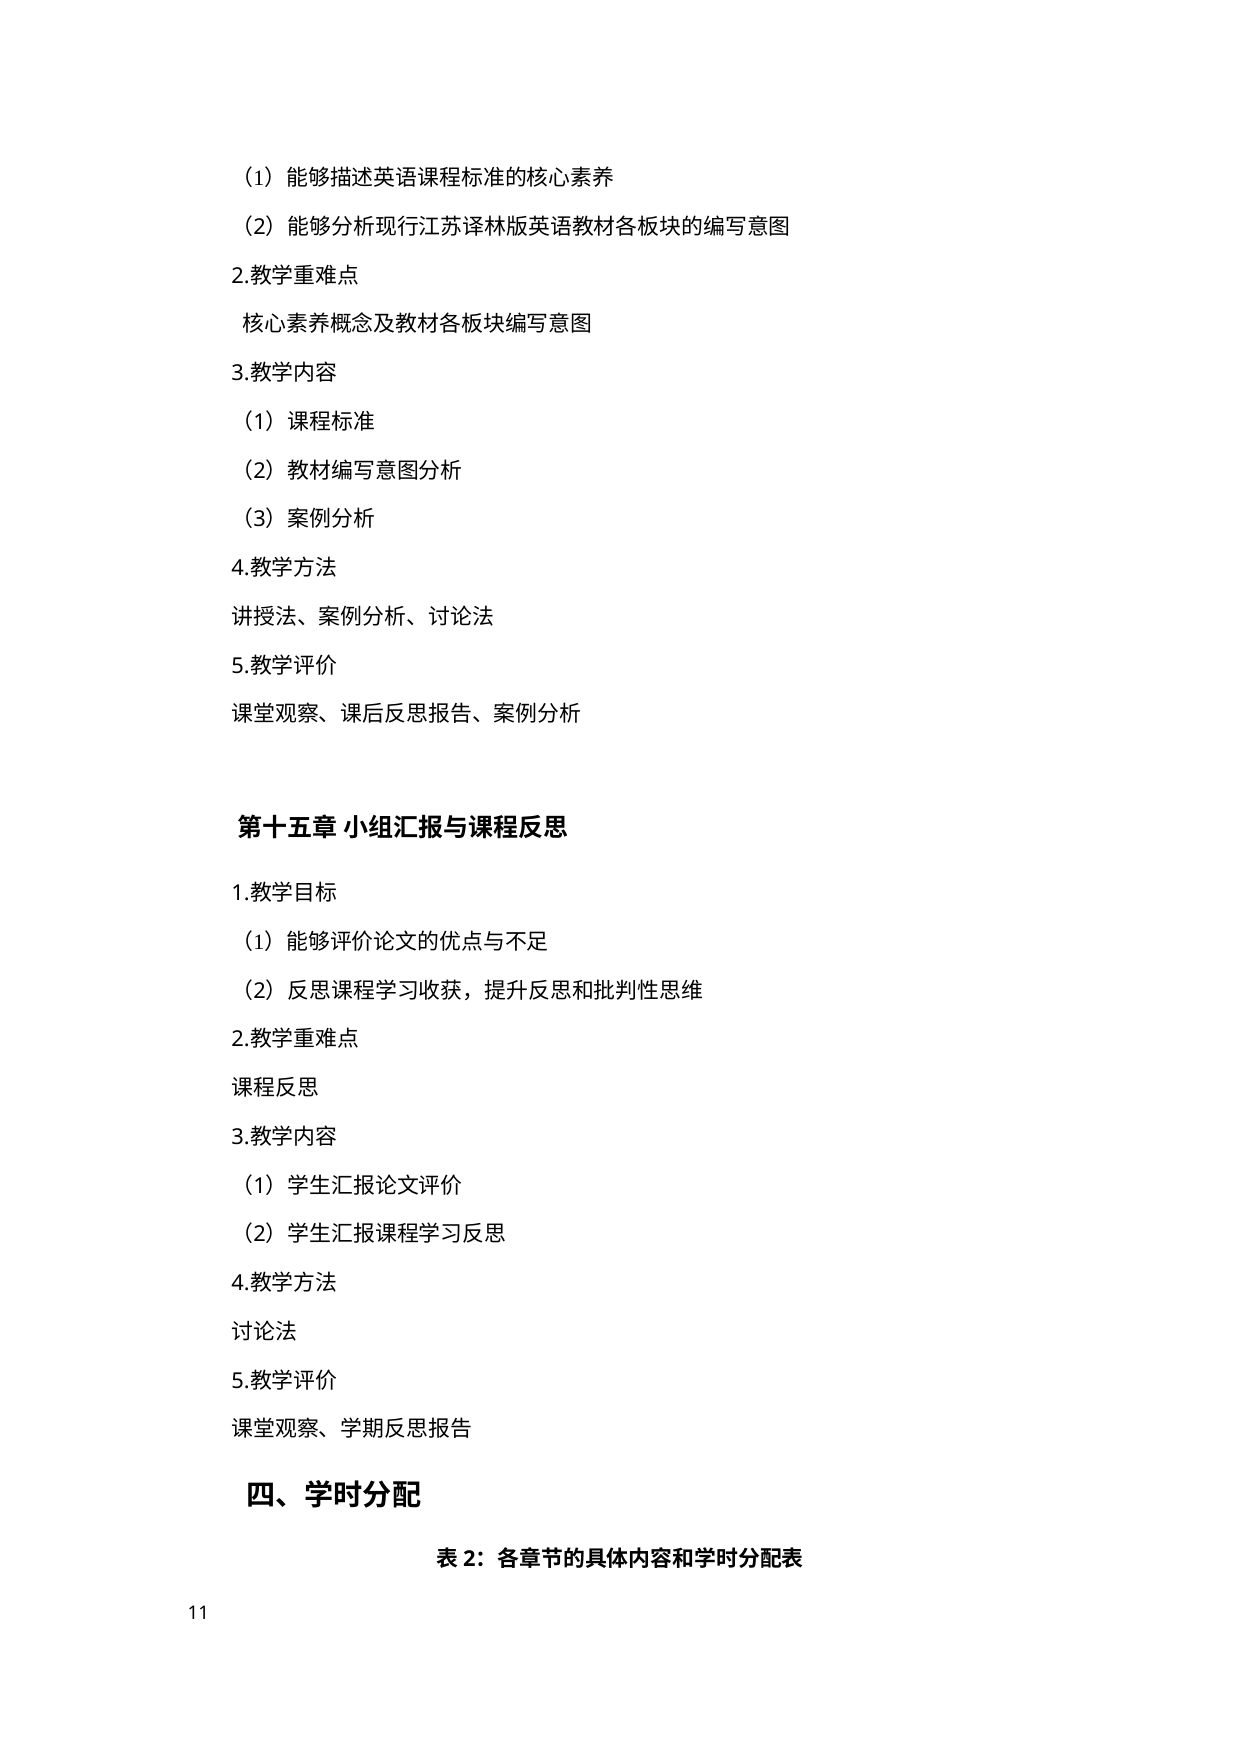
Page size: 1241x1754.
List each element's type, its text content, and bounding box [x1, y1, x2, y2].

text 2.教学重难点 [187, 257, 1053, 290]
text 3.教学内容 [187, 1118, 1053, 1151]
text 3.教学内容 [187, 355, 1053, 387]
text （2）能够分析现行江苏译林版英语教材各板块的编写意图 [187, 208, 1053, 241]
text 第十五章 小组汇报与课程反思 [187, 793, 1053, 858]
text 表2：各章节的具体内容和学时分配表 [187, 1541, 1053, 1573]
text （2）教材编写意图分析 [187, 452, 1053, 485]
text 课堂观察、课后反思报告、案例分析 [187, 696, 1053, 728]
text （2）反思课程学习收获，提升反思和批判性思维 [187, 972, 1053, 1005]
text 四、学时分配 [187, 1460, 1053, 1525]
text 4.教学方法 [187, 550, 1053, 582]
text （3）案例分析 [187, 501, 1053, 533]
text 1.教学目标 [187, 875, 1053, 907]
text （2）学生汇报课程学习反思 [187, 1216, 1053, 1248]
text 5.教学评价 [187, 1362, 1053, 1395]
text （1）能够描述英语课程标准的核心素养 [187, 160, 1053, 192]
text 5.教学评价 [187, 647, 1053, 680]
text （1）能够评价论文的优点与不足 [187, 923, 1053, 956]
text 讲授法、案例分析、讨论法 [187, 598, 1053, 631]
text 讨论法 [187, 1313, 1053, 1346]
text （1）课程标准 [187, 403, 1053, 436]
text 核心素养概念及教材各板块编写意图 [187, 306, 1053, 338]
text 4.教学方法 [187, 1265, 1053, 1297]
text 课程反思 [187, 1070, 1053, 1102]
text 课堂观察、学期反思报告 [187, 1411, 1053, 1443]
text （1）学生汇报论文评价 [187, 1167, 1053, 1200]
text 2.教学重难点 [187, 1021, 1053, 1053]
